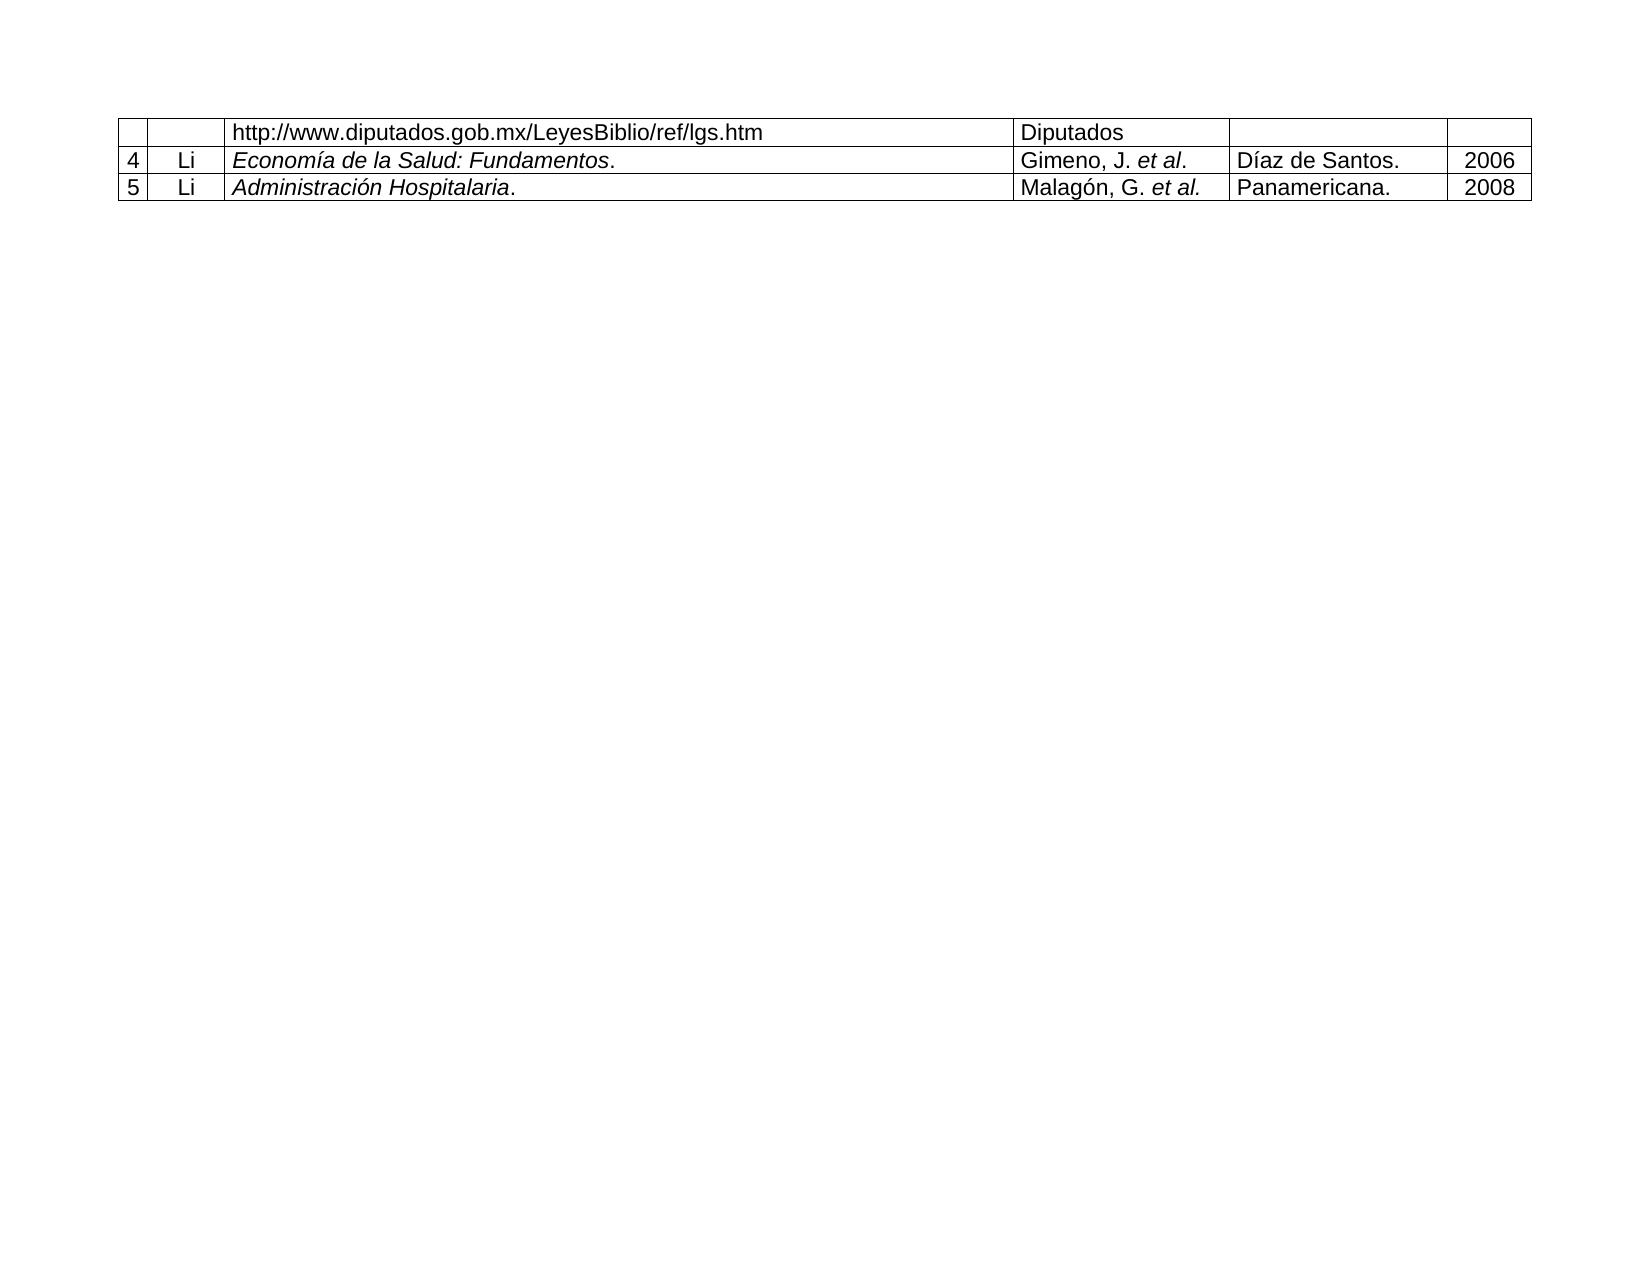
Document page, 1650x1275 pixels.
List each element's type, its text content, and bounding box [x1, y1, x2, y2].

table_cell Cámara de Diputados [1014, 119, 1229, 146]
table_cell [1230, 119, 1447, 146]
table_cell Malagón, G. et al. [1014, 174, 1229, 200]
table_cell 3 [119, 119, 147, 146]
table_cell Dj [148, 119, 224, 146]
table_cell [225, 119, 1013, 146]
table_cell 5 [119, 174, 147, 200]
table_cell Gimeno, J. et al. [1014, 147, 1229, 173]
table_cell [1448, 119, 1531, 146]
table_cell Economía de la Salud: Fundamentos. [225, 147, 1013, 173]
table_cell 4 [119, 147, 147, 173]
table_cell Panamericana. [1230, 174, 1447, 200]
table_cell 2006 [1448, 147, 1531, 173]
table_cell Administración Hospitalaria. [225, 174, 1013, 200]
table_cell 2008 [1448, 174, 1531, 200]
table_cell Li [148, 174, 224, 200]
table_cell Díaz de Santos. [1230, 147, 1447, 173]
table_cell Li [148, 147, 224, 173]
